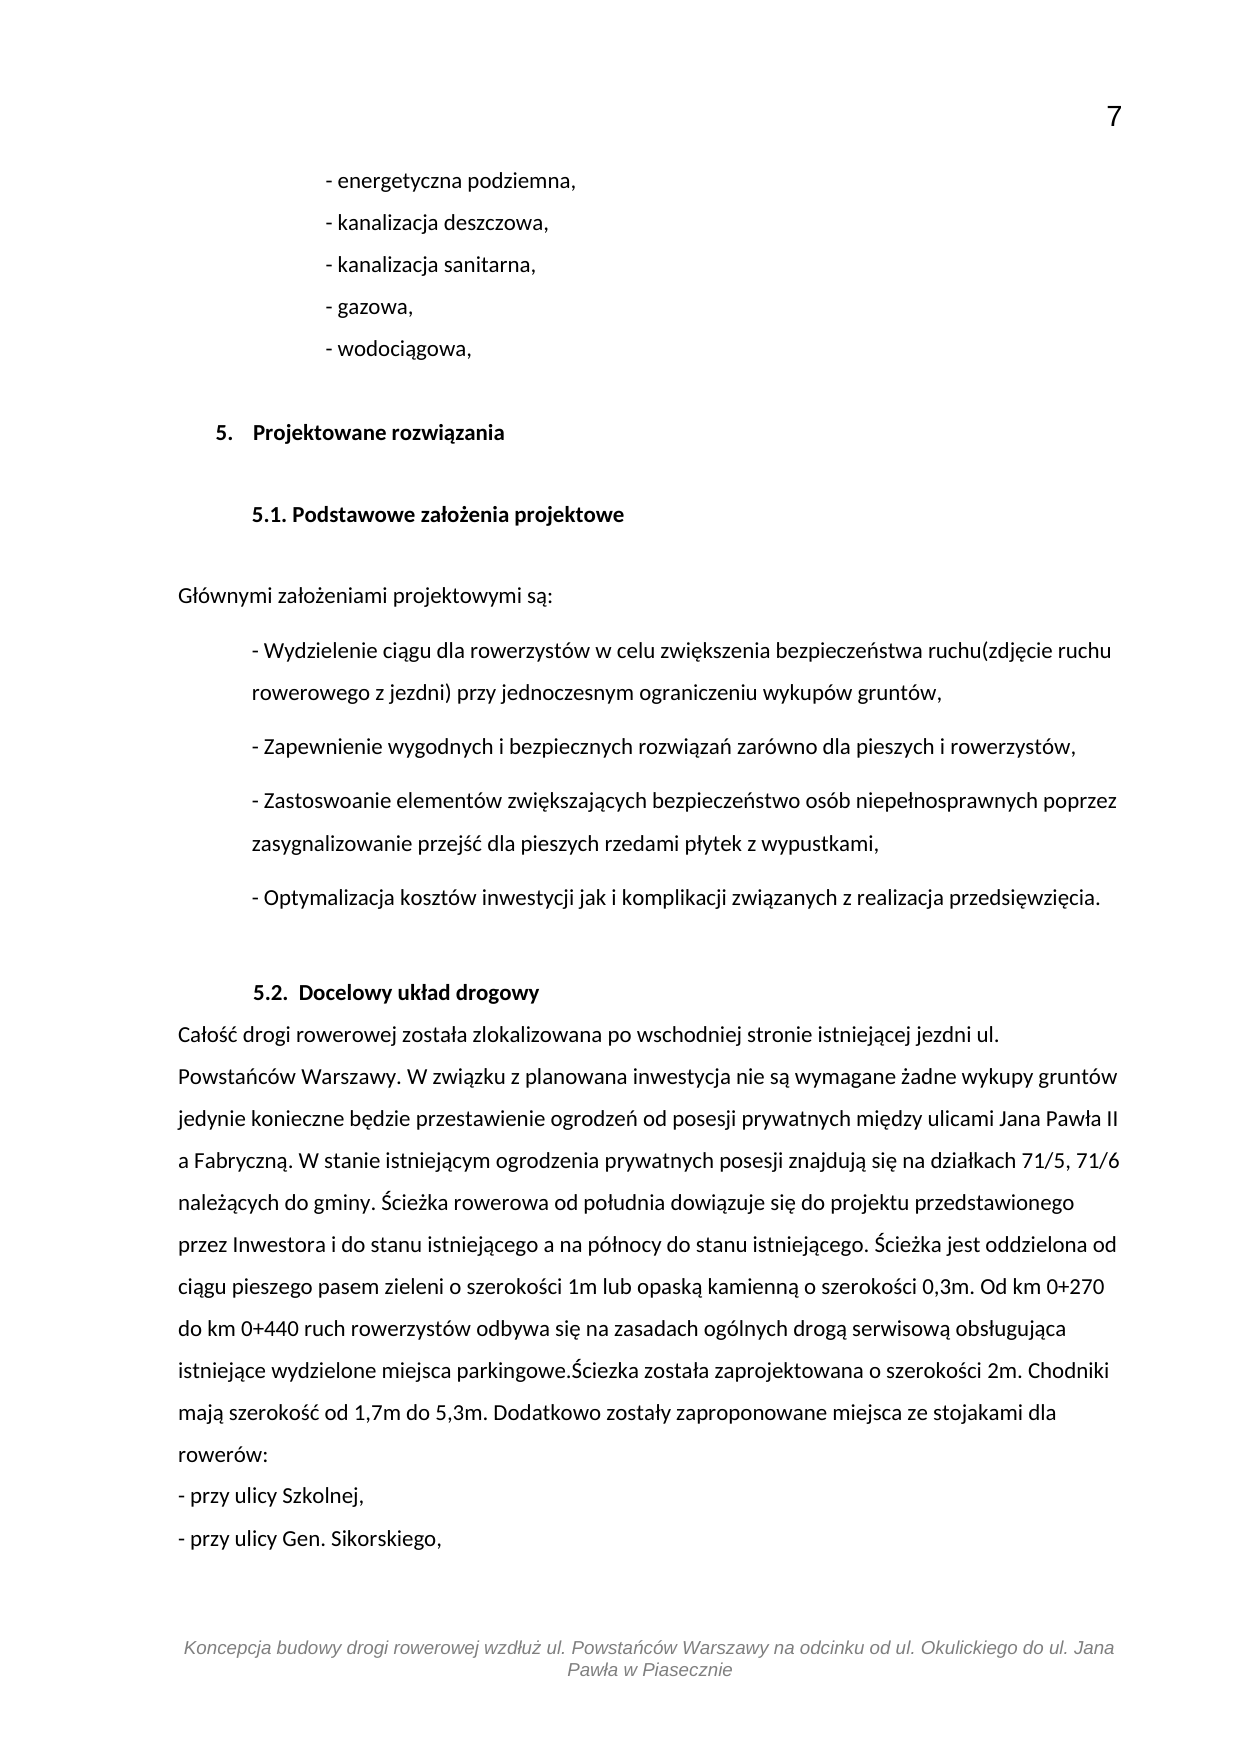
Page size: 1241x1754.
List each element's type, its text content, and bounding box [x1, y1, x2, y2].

text Głównymi założeniami projektowymi są: [178, 581, 1122, 609]
subtitle Projektowane rozwiązania [215, 418, 1122, 446]
subtitle 5.1. Podstawowe założenia projektowe [178, 500, 1122, 528]
text - gazowa, [252, 292, 1122, 320]
text Całość drogi rowerowej została zlokalizowana po wschodniej stronie istniejącej jezdni ul. Powstańców Warszawy. W związku z planowana inwestycja nie są wymagane żadne wykupy gruntów jedynie konieczne będzie przestawienie ogrodzeń od posesji prywatnych między ulicami Jana Pawła II a Fabryczną. W stanie istniejącym ogrodzenia prywatnych posesji znajdują się na działkach 71/5, 71/6 należących do gminy. Ścieżka rowerowa od południa dowiązuje się do projektu przedstawionego przez Inwestora i do stanu istniejącego a na północy do stanu istniejącego. Ścieżka jest oddzielona od ciągu pieszego pasem zieleni o szerokości 1m lub opaską kamienną o szerokości 0,3m. Od km 0+270 do km 0+440 ruch rowerzystów odbywa się na zasadach ogólnych drogą serwisową obsługująca istniejące wydzielone miejsca parkingowe.Ściezka została zaprojektowana o szerokości 2m. Chodniki mają szerokość od 1,7m do 5,3m. Dodatkowo zostały zaproponowane miejsca ze stojakami dla rowerów: [178, 1020, 1122, 1468]
text - przy ulicy Szkolnej, [178, 1482, 1122, 1510]
text - Wydzielenie ciągu dla rowerzystów w celu zwiększenia bezpieczeństwa ruchu(zdjęcie ruchu rowerowego z jezdni) przy jednoczesnym ograniczeniu wykupów gruntów, [252, 636, 1122, 706]
text - kanalizacja deszczowa, [252, 208, 1122, 236]
subtitle 5.2. Docelowy układ drogowy [253, 978, 1122, 1006]
text - wodociągowa, [252, 334, 1122, 362]
text - kanalizacja sanitarna, [252, 250, 1122, 278]
text - Optymalizacja kosztów inwestycji jak i komplikacji związanych z realizacja przedsięwzięcia. [178, 883, 1122, 911]
text - Zapewnienie wygodnych i bezpiecznych rozwiązań zarówno dla pieszych i rowerzystów, [252, 732, 1122, 760]
text - energetyczna podziemna, [289, 166, 1122, 194]
text - Zastoswoanie elementów zwiększających bezpieczeństwo osób niepełnosprawnych poprzez zasygnalizowanie przejść dla pieszych rzedami płytek z wypustkami, [252, 787, 1122, 857]
text - przy ulicy Gen. Sikorskiego, [178, 1524, 1122, 1552]
